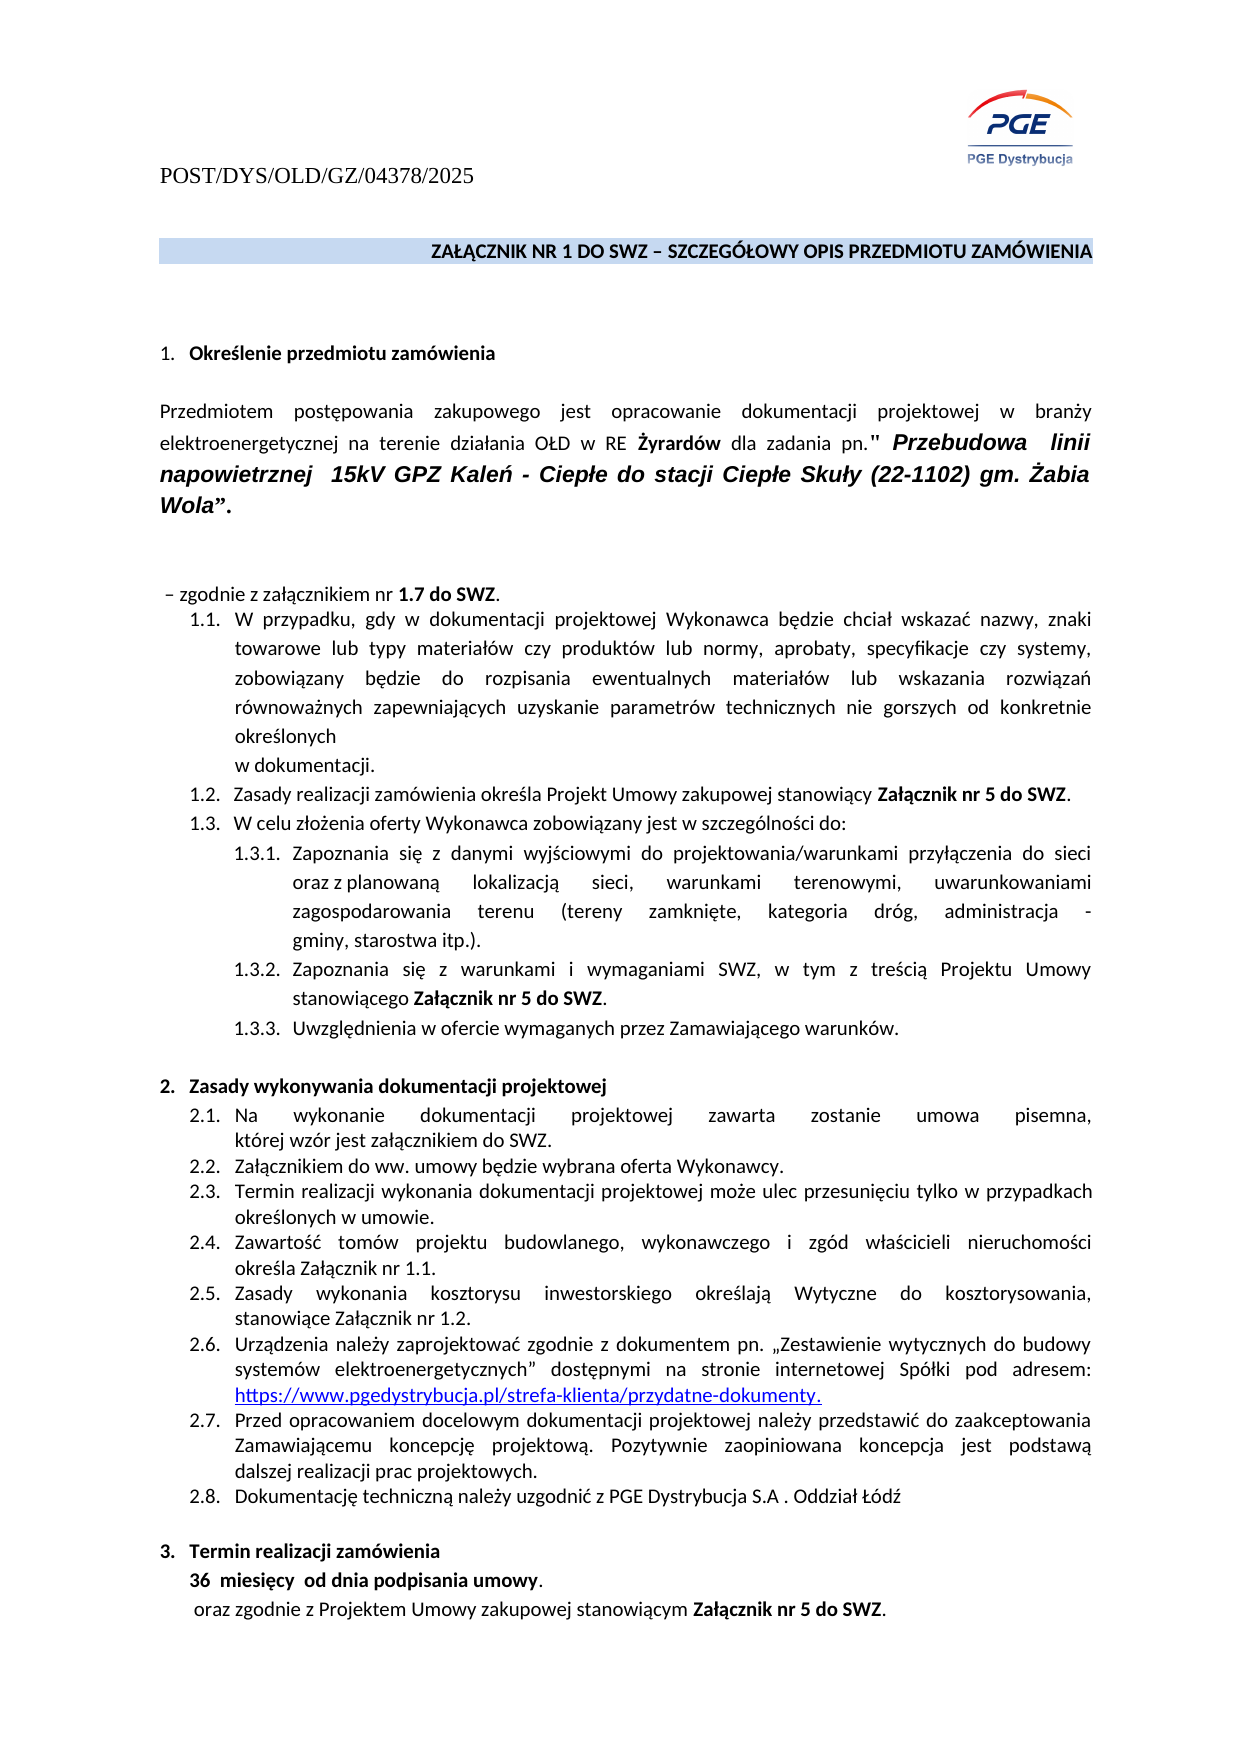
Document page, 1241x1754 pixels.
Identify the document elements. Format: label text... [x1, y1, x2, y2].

list W celu złożenia oferty Wykonawca zobowiązany jest w szczególności do: [189, 811, 1093, 836]
list Zawartość tomów projektu budowlanego, wykonawczego i zgód właścicieli nieruchomości określa Załącznik nr 1.1. [189, 1229, 1093, 1280]
list Termin realizacji wykonania dokumentacji projektowej może ulec przesunięciu tylko w przypadkach określonych w umowie. [189, 1178, 1093, 1229]
subtitle ZAŁĄCZNIK NR 1 DO SWZ – SZCZEGÓŁOWY OPIS PRZEDMIOTU ZAMÓWIENIA [159, 238, 1093, 264]
list Zasady wykonania kosztorysu inwestorskiego określają Wytyczne do kosztorysowania, stanowiące Załącznik nr 1.2. [189, 1280, 1093, 1331]
list Zasady wykonywania dokumentacji projektowej [159, 1073, 1093, 1098]
list Zapoznania się z danymi wyjściowymi do projektowania/warunkami przyłączenia do sieci oraz z planowaną lokalizacją sieci, warunkami terenowymi, uwarunkowaniami zagospodarowania terenu (tereny zamknięte, kategoria dróg, administracja - gminy, starostwa itp.). [233, 840, 1093, 953]
list 36 miesięcy od dnia podpisania umowy. [189, 1567, 1093, 1593]
list Uwzględnienia w ofercie wymaganych przez Zamawiającego warunków. [233, 1015, 1093, 1040]
list Załącznikiem do ww. umowy będzie wybrana oferta Wykonawcy. [189, 1153, 1093, 1178]
list Zasady realizacji zamówienia określa Projekt Umowy zakupowej stanowiący Załącznik nr 5 do SWZ. [189, 781, 1093, 807]
picture [978, 100, 1063, 153]
list oraz zgodnie z Projektem Umowy zakupowej stanowiącym Załącznik nr 5 do SWZ. [189, 1596, 1093, 1622]
list Termin realizacji zamówienia [159, 1538, 1093, 1563]
list Urządzenia należy zaprojektować zgodnie z dokumentem pn. „Zestawienie wytycznych do budowy systemów elektroenergetycznych” dostępnymi na stronie internetowej Spółki pod adresem: https://www.pgedystrybucja.pl/strefa-klienta/przydatne-dokumenty. [189, 1331, 1093, 1407]
text – zgodnie z załącznikiem nr 1.7 do SWZ. [159, 581, 1093, 606]
list Określenie przedmiotu zamówienia [159, 340, 1093, 365]
list Przed opracowaniem docelowym dokumentacji projektowej należy przedstawić do zaakceptowania Zamawiającemu koncepcję projektową. Pozytywnie zaopiniowana koncepcja jest podstawą dalszej realizacji prac projektowych. [189, 1407, 1093, 1483]
list Dokumentację techniczną należy uzgodnić z PGE Dystrybucja S.A . Oddział Łódź [189, 1483, 1093, 1509]
list Na wykonanie dokumentacji projektowej zawarta zostanie umowa pisemna, której wzór jest załącznikiem do SWZ. [189, 1102, 1093, 1153]
text Przedmiotem postępowania zakupowego jest opracowanie dokumentacji projektowej w branży elektroenergetycznej na terenie działania OŁD w RE Żyrardów dla zadania pn." Przebudowa linii napowietrznej 15kV GPZ Kaleń - Ciepłe do stacji Ciepłe Skuły (22-1102) gm. Żabia Wola”. [159, 398, 1093, 518]
list Zapoznania się z warunkami i wymaganiami SWZ, w tym z treścią Projektu Umowy stanowiącego Załącznik nr 5 do SWZ. [233, 956, 1093, 1011]
list W przypadku, gdy w dokumentacji projektowej Wykonawca będzie chciał wskazać nazwy, znaki towarowe lub typy materiałów czy produktów lub normy, aprobaty, specyfikacje czy systemy, zobowiązany będzie do rozpisania ewentualnych materiałów lub wskazania rozwiązań równoważnych zapewniających uzyskanie parametrów technicznych nie gorszych od konkretnie określonych w dokumentacji. [189, 606, 1093, 778]
